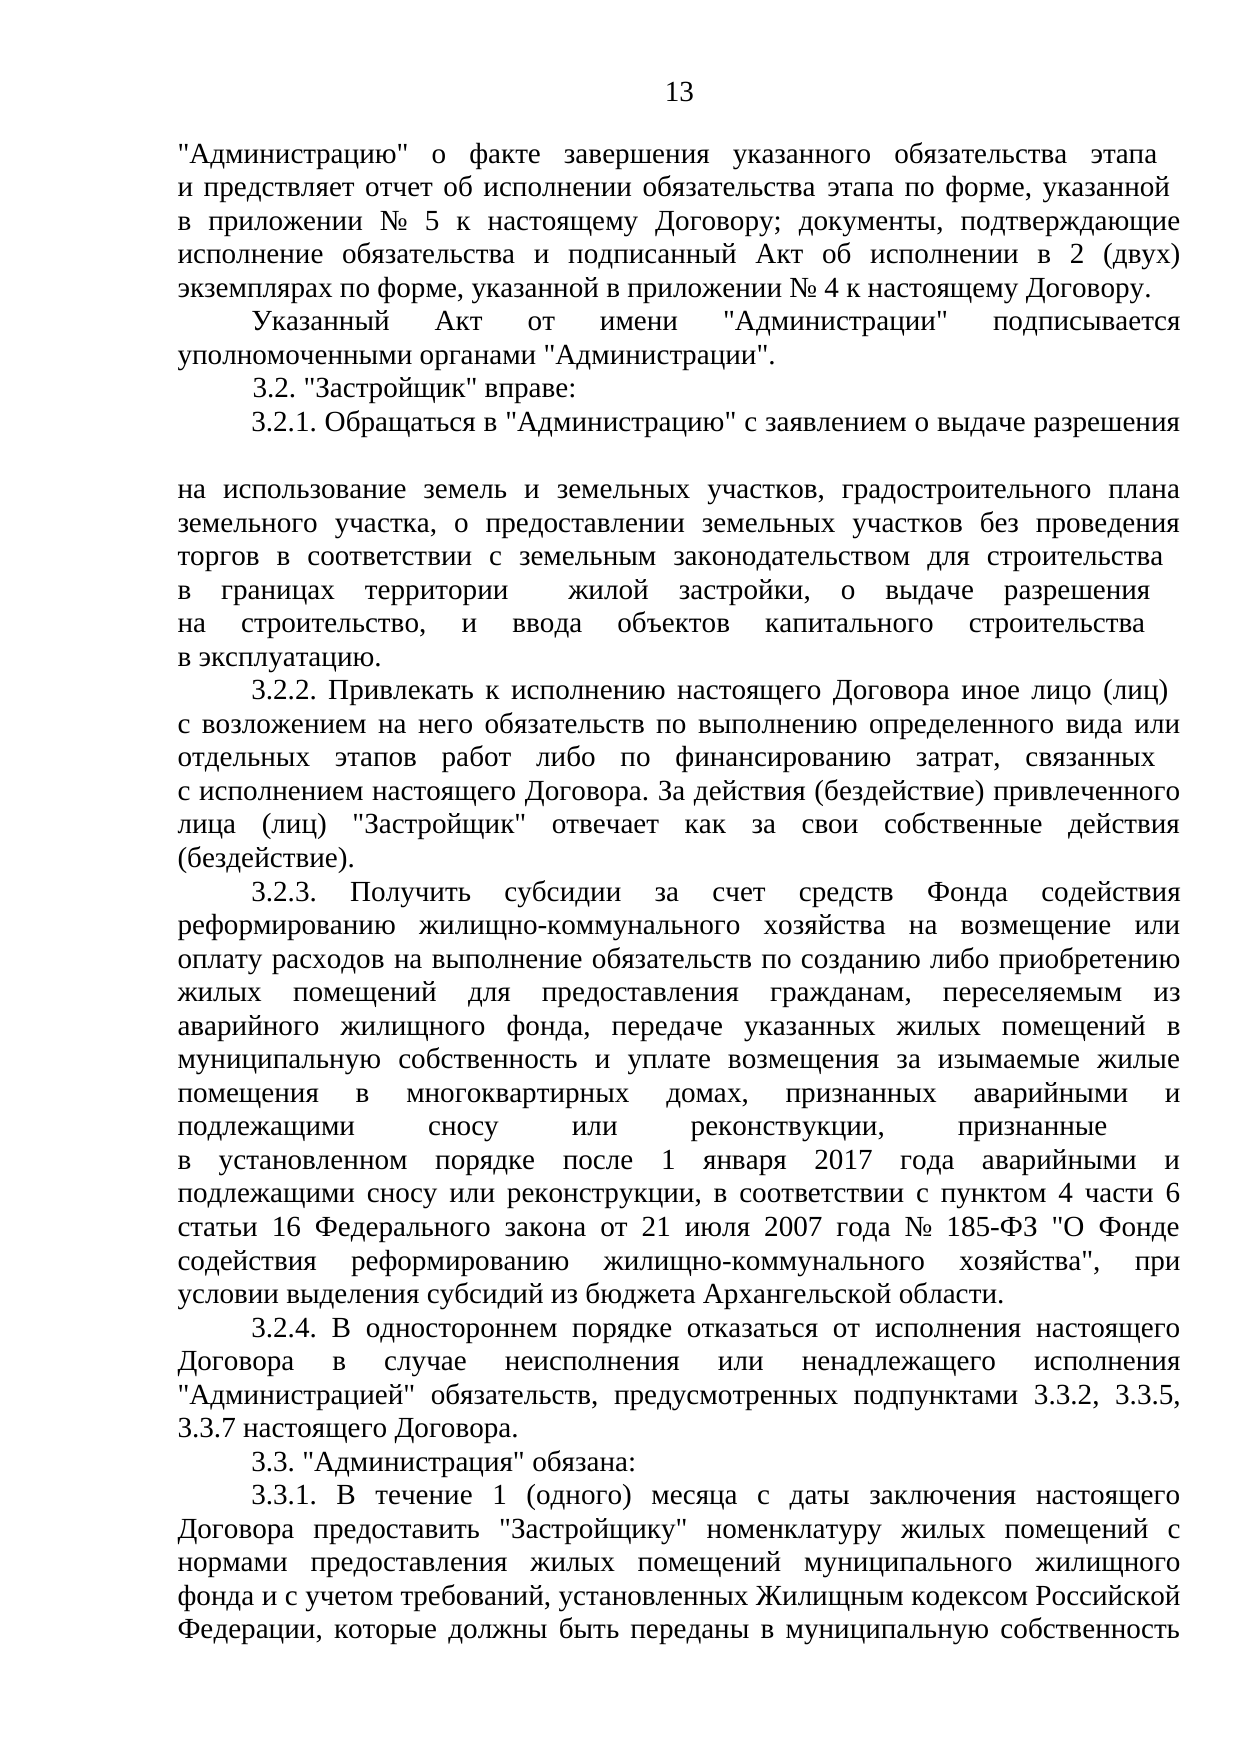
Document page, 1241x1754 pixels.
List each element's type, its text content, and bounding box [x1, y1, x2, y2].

text 3.2.1. Обращаться в "Администрацию" с заявлением о выдаче разрешения на использование земель и земельных участков, градостроительного плана земельного участка, о предоставлении земельных участков без проведения торгов в соответствии с земельным законодательством для строительства в границах территории жилой застройки, о выдаче разрешения на строительство, и ввода объектов капитального строительства в эксплуатацию. [177, 404, 1181, 672]
text 3.3. "Администрация" обязана: [251, 1444, 1181, 1477]
text 3.2. "Застройщик" вправе: [177, 371, 1181, 404]
text 3.2.2. Привлекать к исполнению настоящего Договора иное лицо (лиц) с возложением на него обязательств по выполнению определенного вида или отдельных этапов работ либо по финансированию затрат, связанных с исполнением настоящего Договора. За действия (бездействие) привлеченного лица (лиц) "Застройщик" отвечает как за свои собственные действия (бездействие). [177, 672, 1181, 874]
text Указанный Акт от имени "Администрации" подписывается уполномоченными органами "Администрации". [177, 303, 1181, 371]
text 3.2.3. Получить субсидии за счет средств Фонда содействия реформированию жилищно-коммунального хозяйства на возмещение или оплату расходов на выполнение обязательств по созданию либо приобретению жилых помещений для предоставления гражданам, переселяемым из аварийного жилищного фонда, передаче указанных жилых помещений в муниципальную собственность и уплате возмещения за изымаемые жилые помещения в многоквартирных домах, признанных аварийными и подлежащими сносу или реконствукции, признанные в установленном порядке после 1 января 2017 года аварийными и подлежащими сносу или реконструкции, в соответствии с пунктом 4 части 6 статьи 16 Федерального закона от 21 июля 2007 года № 185-ФЗ "О Фонде содействия реформированию жилищно-коммунального хозяйства", при условии выделения субсидий из бюджета Архангельской области. [177, 874, 1181, 1310]
text 3.2.4. В одностороннем порядке отказаться от исполнения настоящего Договора в случае неисполнения или ненадлежащего исполнения "Администрацией" обязательств, предусмотренных подпунктами 3.3.2, 3.3.5, 3.3.7 настоящего Договора. [177, 1310, 1181, 1444]
